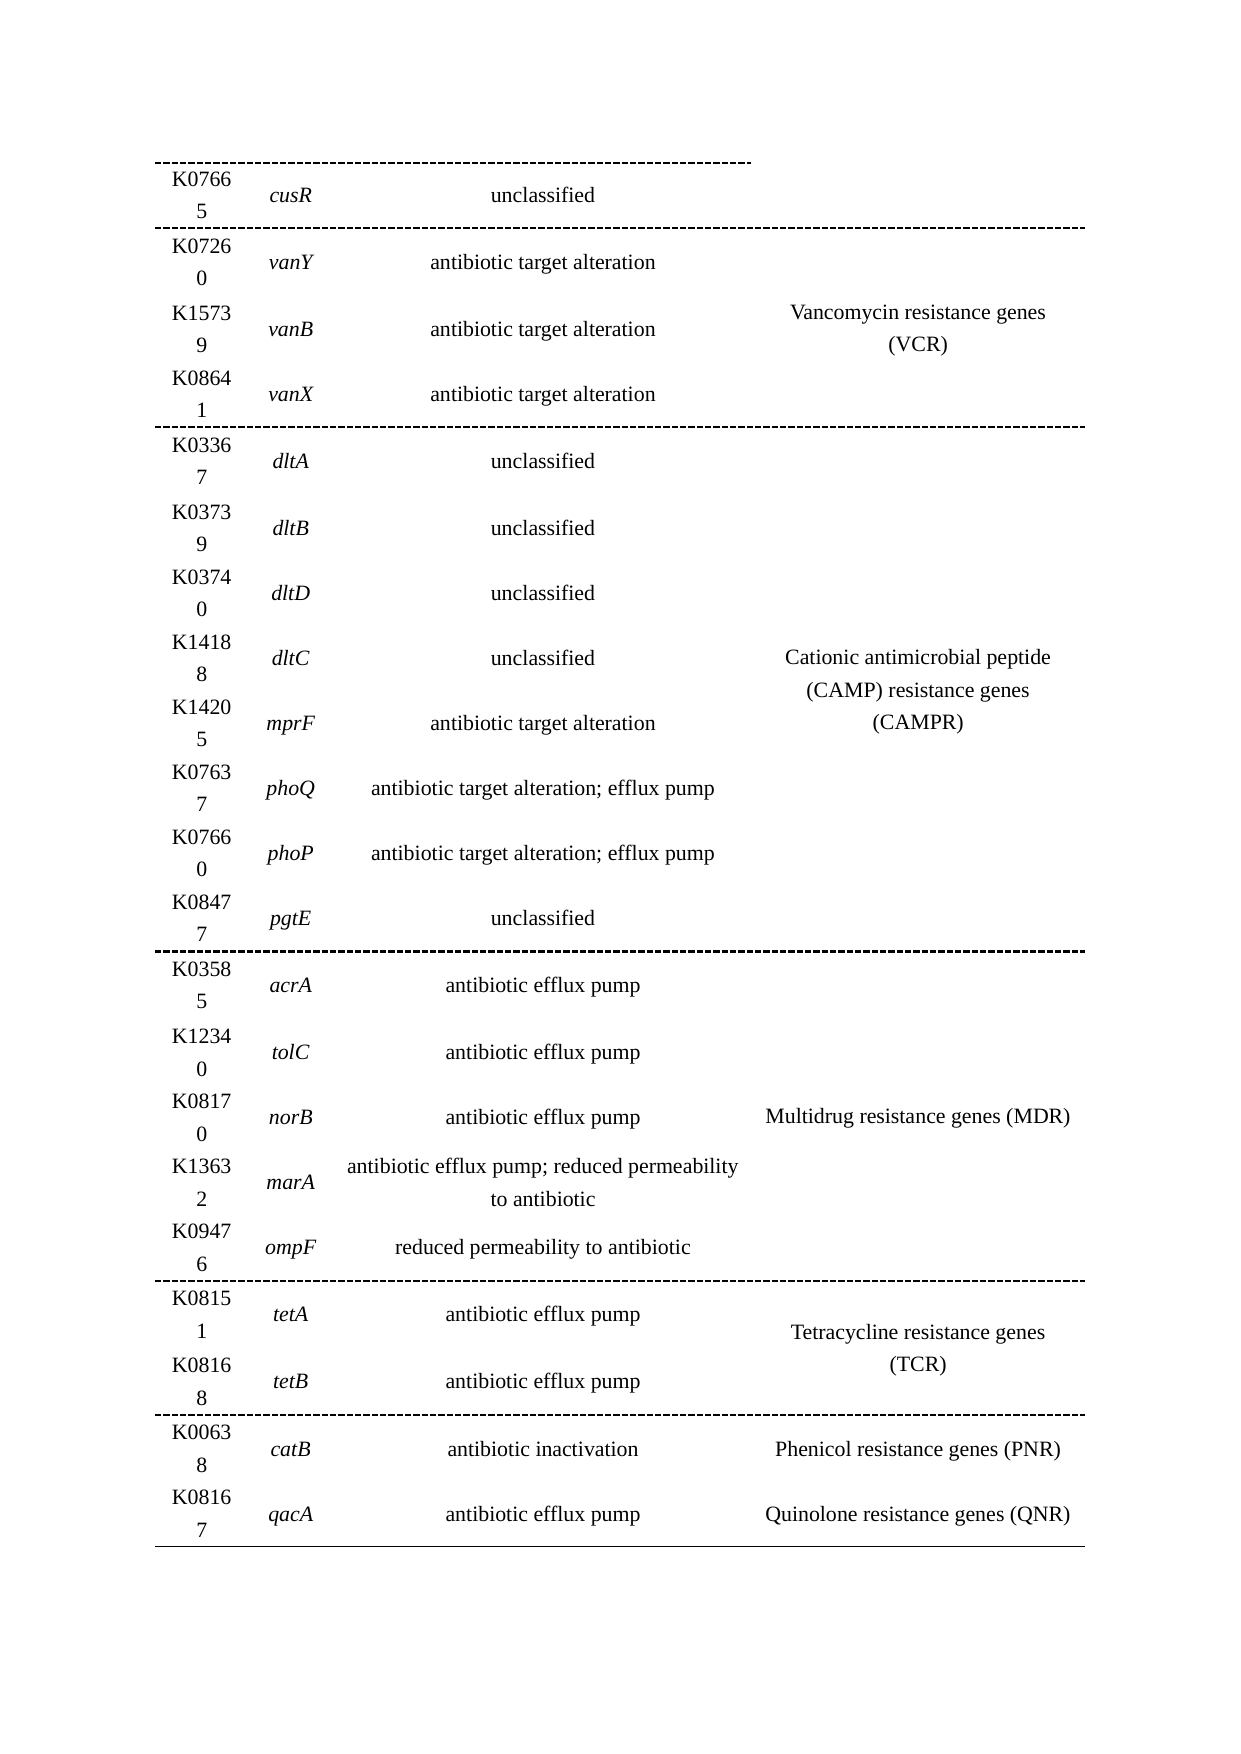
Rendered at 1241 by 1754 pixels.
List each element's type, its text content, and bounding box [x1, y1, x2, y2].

table_cell antibiotic target alteration; efflux pump [335, 755, 751, 820]
table_cell mprF [248, 690, 335, 755]
table_cell K08477 [155, 885, 248, 950]
table_cell dltC [248, 625, 335, 690]
table_cell K08168 [155, 1347, 248, 1414]
table_cell antibiotic efflux pump [335, 1018, 751, 1084]
table_cell K08151 [155, 1280, 248, 1347]
table_cell Vancomycin resistance genes (VCR) [751, 227, 1085, 426]
table_cell K03367 [155, 426, 248, 493]
table_cell phoQ [248, 755, 335, 820]
table_cell antibiotic inactivation [335, 1414, 751, 1481]
table_cell antibiotic efflux pump [335, 1481, 751, 1546]
table_cell antibiotic efflux pump [335, 1280, 751, 1347]
table_cell K14188 [155, 625, 248, 690]
table_cell unclassified [335, 426, 751, 493]
table_cell cusR [248, 162, 335, 227]
table_cell antibiotic efflux pump [335, 1347, 751, 1414]
table_cell tetB [248, 1347, 335, 1414]
table_cell catB [248, 1414, 335, 1481]
table_cell K03740 [155, 560, 248, 625]
table_cell Quinolone resistance genes (QNR) [751, 1481, 1085, 1546]
table_cell K12340 [155, 1018, 248, 1084]
table_cell antibiotic target alteration [335, 294, 751, 361]
table_cell unclassified [335, 162, 751, 227]
table_cell vanY [248, 227, 335, 294]
table_cell Phenicol resistance genes (PNR) [751, 1414, 1085, 1481]
table_cell K15739 [155, 294, 248, 361]
table_cell K07660 [155, 820, 248, 885]
table_cell unclassified [335, 493, 751, 560]
table_cell Tetracycline resistance genes (TCR) [751, 1280, 1085, 1414]
table_cell acrA [248, 950, 335, 1017]
table_cell K14205 [155, 690, 248, 755]
table_cell dltD [248, 560, 335, 625]
table_cell K07665 [155, 162, 248, 227]
table_cell K08641 [155, 361, 248, 426]
table_cell K08167 [155, 1481, 248, 1546]
table_cell Cationic antimicrobial peptide (CAMP) resistance genes (CAMPR) [751, 426, 1085, 950]
table_cell unclassified [335, 885, 751, 950]
table_cell tetA [248, 1280, 335, 1347]
table_cell K07637 [155, 755, 248, 820]
table_cell K08170 [155, 1085, 248, 1149]
table_cell vanX [248, 361, 335, 426]
table_cell Multidrug resistance genes (MDR) [751, 950, 1085, 1279]
table_cell marA [248, 1150, 335, 1214]
table_cell unclassified [335, 560, 751, 625]
table_cell antibiotic target alteration [335, 690, 751, 755]
table_cell antibiotic efflux pump [335, 950, 751, 1017]
table_cell reduced permeability to antibiotic [335, 1215, 751, 1279]
table_cell antibiotic target alteration; efflux pump [335, 820, 751, 885]
table_cell antibiotic efflux pump [335, 1085, 751, 1149]
table_cell K03585 [155, 950, 248, 1017]
table_cell tolC [248, 1018, 335, 1084]
table_cell norB [248, 1085, 335, 1149]
table_cell antibiotic efflux pump; reduced permeability to antibiotic [335, 1150, 751, 1214]
table_cell K00638 [155, 1414, 248, 1481]
table_cell vanB [248, 294, 335, 361]
table_cell antibiotic target alteration [335, 227, 751, 294]
table_cell qacA [248, 1481, 335, 1546]
table_cell ompF [248, 1215, 335, 1279]
table_cell unclassified [335, 625, 751, 690]
table_cell dltA [248, 426, 335, 493]
table_cell pgtE [248, 885, 335, 950]
table_cell antibiotic target alteration [335, 361, 751, 426]
table_cell K13632 [155, 1150, 248, 1214]
table_cell phoP [248, 820, 335, 885]
table_cell dltB [248, 493, 335, 560]
table_cell K03739 [155, 493, 248, 560]
table_cell K09476 [155, 1215, 248, 1279]
table_cell K07260 [155, 227, 248, 294]
